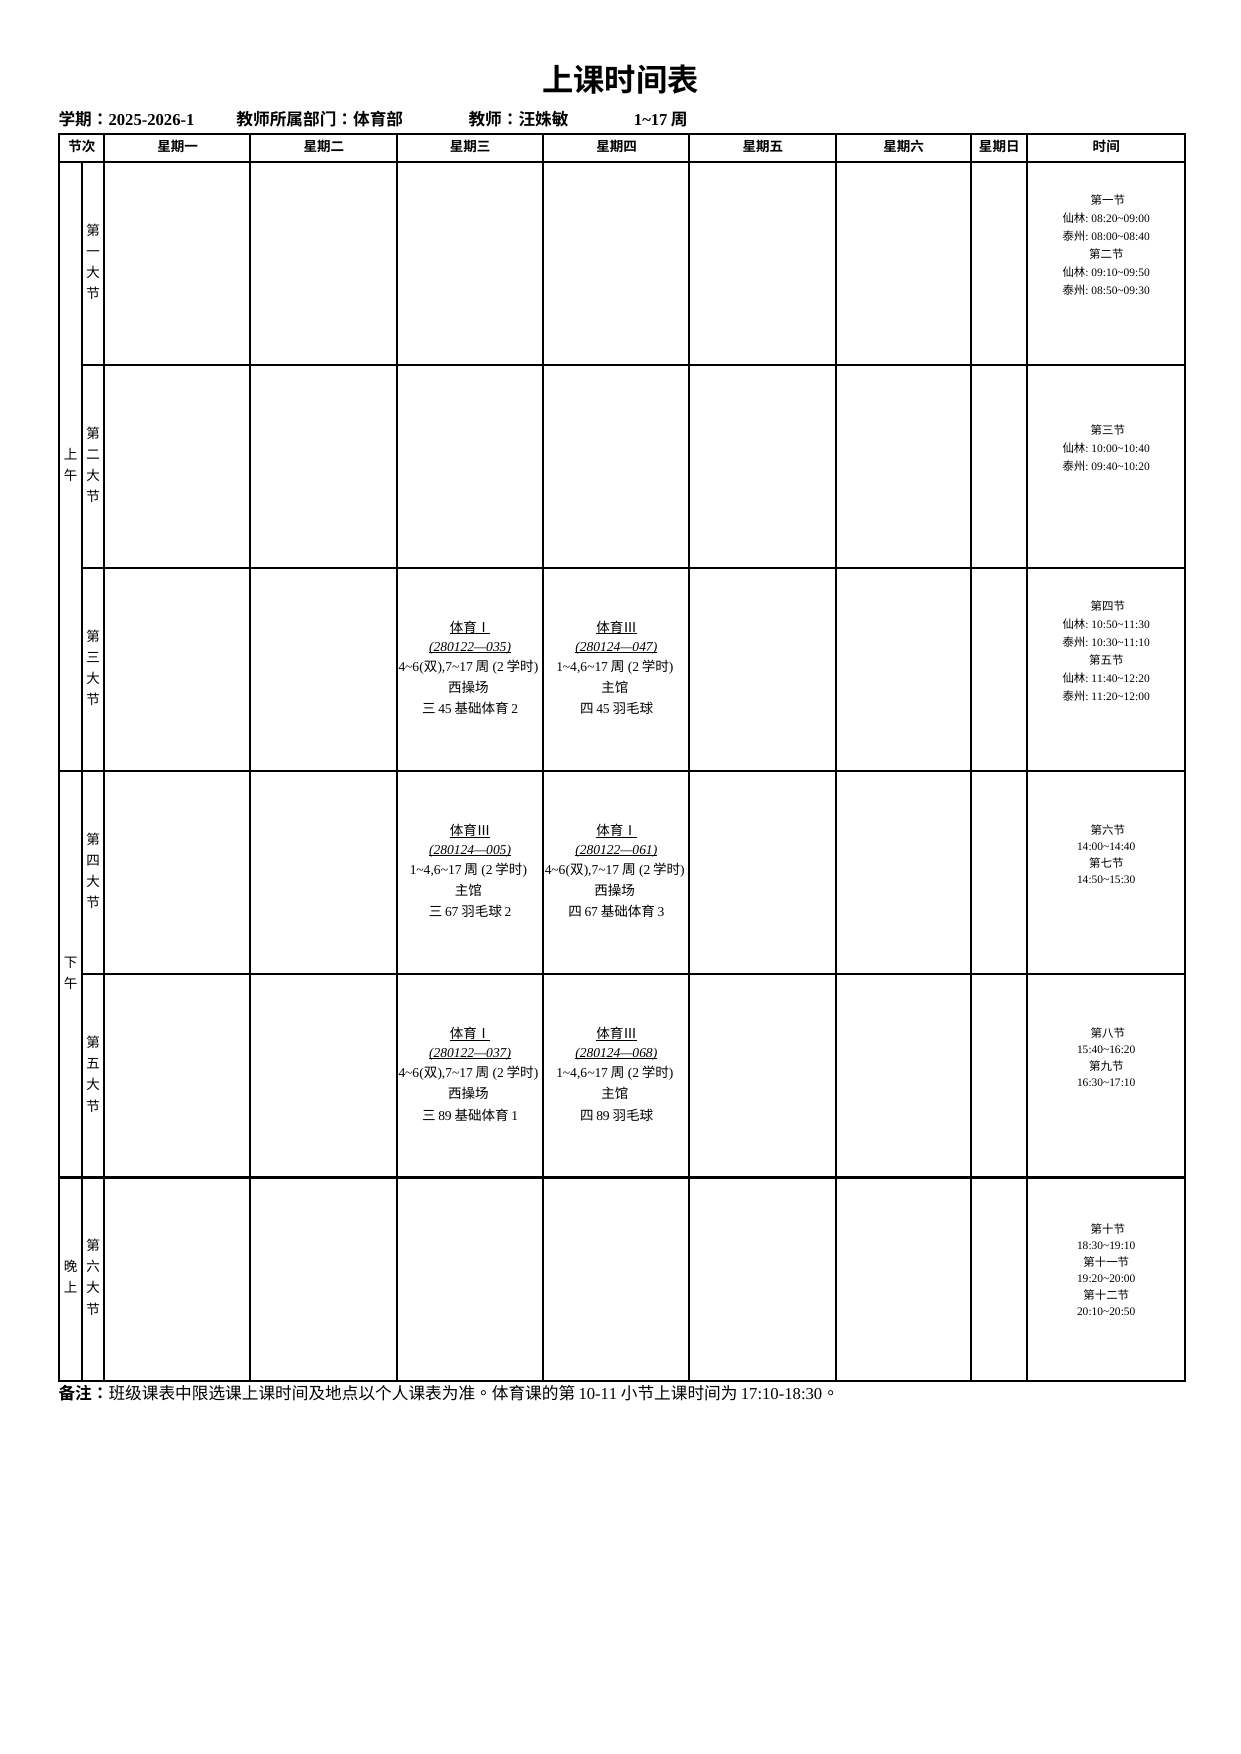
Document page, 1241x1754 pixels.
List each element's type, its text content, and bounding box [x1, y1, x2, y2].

table_cell [690, 772, 835, 973]
text 备注：班级课表中限选课上课时间及地点以个人课表为准。体育课的第10-11小节上课时间为17:10-18:30。 [58, 1382, 1182, 1404]
table_cell [837, 772, 970, 973]
table_header 星期五 [690, 135, 835, 161]
table_cell [690, 975, 835, 1176]
table_cell 第六节 14:00~14:40 第七节 14:50~15:30 [1028, 772, 1184, 973]
table_cell 体育Ⅲ (280124—068) 1~4,6~17周 (2学时) 主馆 四89羽毛球 [544, 975, 688, 1176]
table_header 星期六 [837, 135, 970, 161]
table_cell [251, 366, 396, 567]
table_cell [972, 569, 1026, 770]
table_header 星期三 [398, 135, 542, 161]
table_header 星期二 [251, 135, 396, 161]
table_cell 下午 [60, 772, 81, 1176]
table_cell 体育Ⅲ (280124—005) 1~4,6~17周 (2学时) 主馆 三67羽毛球2 [398, 772, 542, 973]
table_cell 第一大节 [83, 163, 103, 364]
table_header 节次 [60, 135, 103, 161]
table_cell [837, 569, 970, 770]
table_cell [251, 163, 396, 364]
table_cell 第四大节 [83, 772, 103, 973]
table_cell [837, 975, 970, 1176]
table_cell [837, 1179, 970, 1379]
table_cell [251, 569, 396, 770]
table_cell 体育Ⅰ (280122—037) 4~6(双),7~17周 (2学时) 西操场 三89基础体育1 [398, 975, 542, 1176]
table_cell [105, 366, 249, 567]
table_cell [972, 366, 1026, 567]
table_cell 第三节 仙林: 10:00~10:40 泰州: 09:40~10:20 [1028, 366, 1184, 567]
table_cell [972, 1179, 1026, 1379]
table_cell [690, 366, 835, 567]
table_cell [105, 975, 249, 1176]
table_cell 第八节 15:40~16:20 第九节 16:30~17:10 [1028, 975, 1184, 1176]
table_cell [972, 772, 1026, 973]
table_cell [690, 569, 835, 770]
table_cell [544, 1179, 688, 1379]
table_cell [105, 569, 249, 770]
table_cell 晚上 [60, 1179, 81, 1379]
text 学期：2025-2026-1 教师所属部门：体育部 教师：汪姝敏 1~17周 [58, 107, 1182, 130]
table_cell 体育Ⅰ (280122—061) 4~6(双),7~17周 (2学时) 西操场 四67基础体育3 [544, 772, 688, 973]
table_cell 第一节 仙林: 08:20~09:00 泰州: 08:00~08:40 第二节 仙林: 09:10~09:50 泰州: 08:50~09:30 [1028, 163, 1184, 364]
table_cell [544, 366, 688, 567]
table_cell 第三大节 [83, 569, 103, 770]
table_cell 体育Ⅰ (280122—035) 4~6(双),7~17周 (2学时) 西操场 三45基础体育2 [398, 569, 542, 770]
table_header 星期四 [544, 135, 688, 161]
table_header 星期日 [972, 135, 1026, 161]
table_cell [398, 163, 542, 364]
table_cell [690, 163, 835, 364]
table_cell 第二大节 [83, 366, 103, 567]
table_cell 第五大节 [83, 975, 103, 1176]
table_cell [837, 366, 970, 567]
table_cell 第十节 18:30~19:10 第十一节 19:20~20:00 第十二节 20:10~20:50 [1028, 1179, 1184, 1379]
table_cell 第六大节 [83, 1179, 103, 1379]
table_cell [251, 772, 396, 973]
table_header 星期一 [105, 135, 249, 161]
table_cell [972, 163, 1026, 364]
table_cell 体育Ⅲ (280124—047) 1~4,6~17周 (2学时) 主馆 四45羽毛球 [544, 569, 688, 770]
table_cell [972, 975, 1026, 1176]
table_cell 上午 [60, 163, 81, 770]
table_cell [251, 975, 396, 1176]
table_cell [105, 163, 249, 364]
text 上课时间表 [58, 58, 1182, 101]
table_cell [544, 163, 688, 364]
table_cell [690, 1179, 835, 1379]
table_cell [837, 163, 970, 364]
table_cell 第四节 仙林: 10:50~11:30 泰州: 10:30~11:10 第五节 仙林: 11:40~12:20 泰州: 11:20~12:00 [1028, 569, 1184, 770]
table_cell [398, 1179, 542, 1379]
table_cell [105, 1179, 249, 1379]
table_cell [251, 1179, 396, 1379]
table_cell [398, 366, 542, 567]
table_cell [105, 772, 249, 973]
table_header 时间 [1028, 135, 1184, 161]
